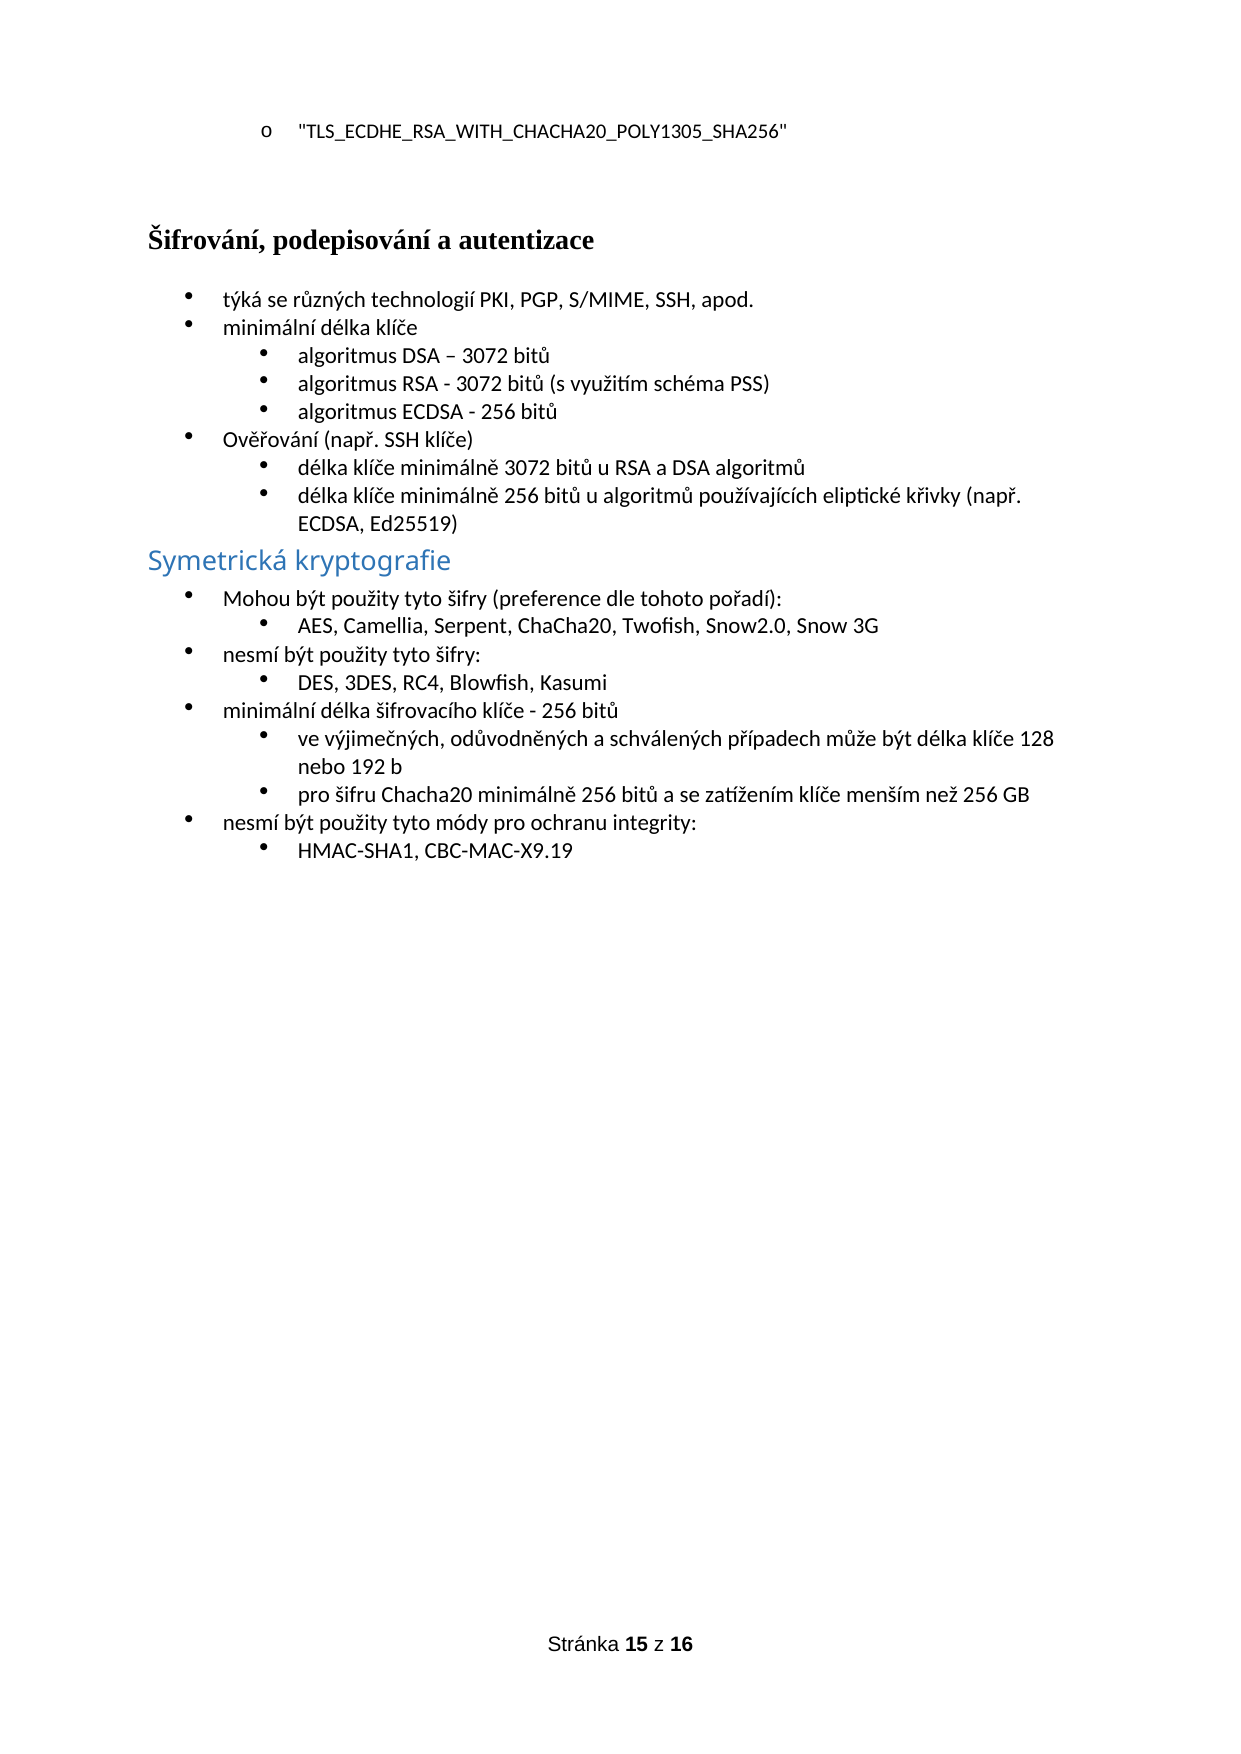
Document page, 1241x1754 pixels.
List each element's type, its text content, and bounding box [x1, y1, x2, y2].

list Ověřování (např. SSH klíče) [185, 425, 1093, 453]
subtitle Šifrování, podepisování a autentizace [148, 223, 1093, 256]
list ve výjimečných, odůvodněných a schválených případech může být délka klíče 128 nebo 192 b [260, 724, 1093, 780]
list AES, Camellia, Serpent, ChaCha20, Twofish, Snow2.0, Snow 3G [260, 612, 1093, 640]
list DES, 3DES, RC4, Blowfish, Kasumi [260, 668, 1093, 696]
list algoritmus RSA - 3072 bitů (s využitím schéma PSS) [260, 369, 1093, 397]
list pro šifru Chacha20 minimálně 256 bitů a se zatížením klíče menším než 256 GB [260, 780, 1093, 808]
list algoritmus ECDSA - 256 bitů [260, 397, 1093, 425]
list minimální délka klíče [185, 313, 1093, 341]
list délka klíče minimálně 256 bitů u algoritmů používajících eliptické křivky (např. ECDSA, Ed25519) [260, 481, 1093, 537]
list minimální délka šifrovacího klíče - 256 bitů [185, 696, 1093, 724]
list délka klíče minimálně 3072 bitů u RSA a DSA algoritmů [260, 453, 1093, 481]
list týká se různých technologií PKI, PGP, S/MIME, SSH, apod. [185, 285, 1093, 313]
list nesmí být použity tyto módy pro ochranu integrity: [185, 808, 1093, 836]
subtitle Symetrická kryptografie [148, 541, 1093, 578]
list nesmí být použity tyto šifry: [185, 640, 1093, 668]
list algoritmus DSA – 3072 bitů [260, 341, 1093, 369]
list "TLS_ECDHE_RSA_WITH_CHACHA20_POLY1305_SHA256" [260, 118, 1093, 145]
list Mohou být použity tyto šifry (preference dle tohoto pořadí): [185, 584, 1093, 612]
list HMAC-SHA1, CBC-MAC-X9.19 [260, 836, 1093, 864]
